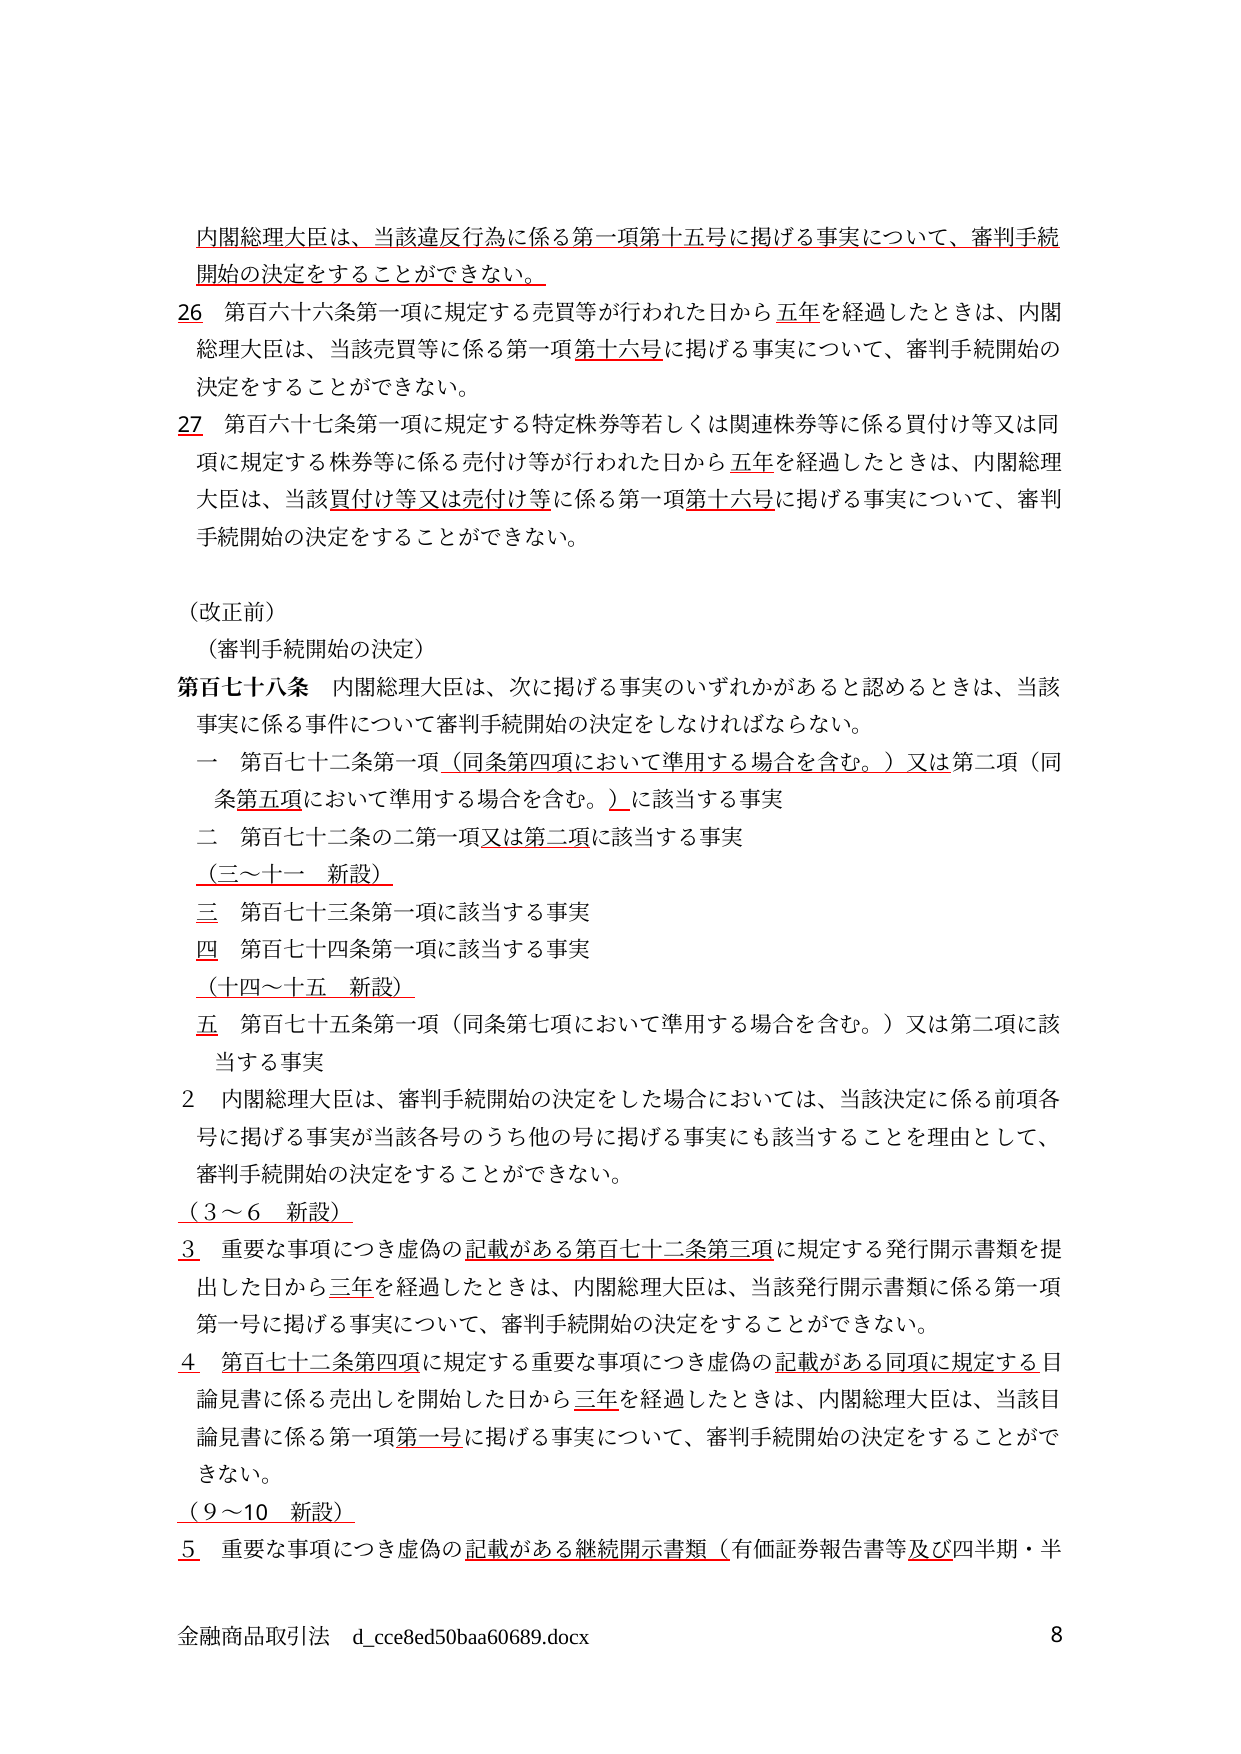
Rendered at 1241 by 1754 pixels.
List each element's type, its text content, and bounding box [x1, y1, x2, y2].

text 第百七十八条 内閣総理大臣は、次に掲げる事実のいずれかがあると認めるときは、当該事実に係る事件について審判手続開始の決定をしなければならない。 [177, 667, 1063, 742]
text （３～６ 新設） [177, 1192, 1063, 1229]
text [177, 217, 1063, 292]
text （十四～十五 新設） [196, 967, 1063, 1004]
text （改正前） [177, 592, 1063, 629]
text 26 第百六十六条第一項に規定する売買等が行われた日から五年を経過したときは、内閣総理大臣は、当該売買等に係る第一項第十六号に掲げる事実について、審判手続開始の決定をすることができない。 [177, 292, 1063, 404]
text 27 第百六十七条第一項に規定する特定株券等若しくは関連株券等に係る買付け等又は同項に規定する株券等に係る売付け等が行われた日から五年を経過したときは、内閣総理大臣は、当該買付け等又は売付け等に係る第一項第十六号に掲げる事実について、審判手続開始の決定をすることができない。 [177, 404, 1063, 554]
text （審判手続開始の決定） [196, 629, 1063, 667]
text （三～十一 新設） [196, 854, 1063, 892]
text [177, 1529, 1063, 1567]
text ４ 第百七十二条第四項に規定する重要な事項につき虚偽の記載がある同項に規定する目論見書に係る売出しを開始した日から三年を経過したときは、内閣総理大臣は、当該目論見書に係る第一項第一号に掲げる事実について、審判手続開始の決定をすることができない。 [177, 1342, 1063, 1492]
text （９～10 新設） [177, 1492, 1063, 1529]
text 三 第百七十三条第一項に該当する事実 [196, 892, 1063, 929]
text 二 第百七十二条の二第一項又は第二項に該当する事実 [196, 817, 1063, 854]
text 四 第百七十四条第一項に該当する事実 [196, 929, 1063, 967]
text ３ 重要な事項につき虚偽の記載がある第百七十二条第三項に規定する発行開示書類を提出した日から三年を経過したときは、内閣総理大臣は、当該発行開示書類に係る第一項第一号に掲げる事実について、審判手続開始の決定をすることができない。 [177, 1229, 1063, 1342]
text ２ 内閣総理大臣は、審判手続開始の決定をした場合においては、当該決定に係る前項各号に掲げる事実が当該各号のうち他の号に掲げる事実にも該当することを理由として、審判手続開始の決定をすることができない。 [177, 1079, 1063, 1192]
text 五 第百七十五条第一項（同条第七項において準用する場合を含む。）又は第二項に該当する事実 [196, 1004, 1063, 1079]
text 一 第百七十二条第一項（同条第四項において準用する場合を含む。）又は第二項（同条第五項において準用する場合を含む。）に該当する事実 [196, 742, 1063, 817]
